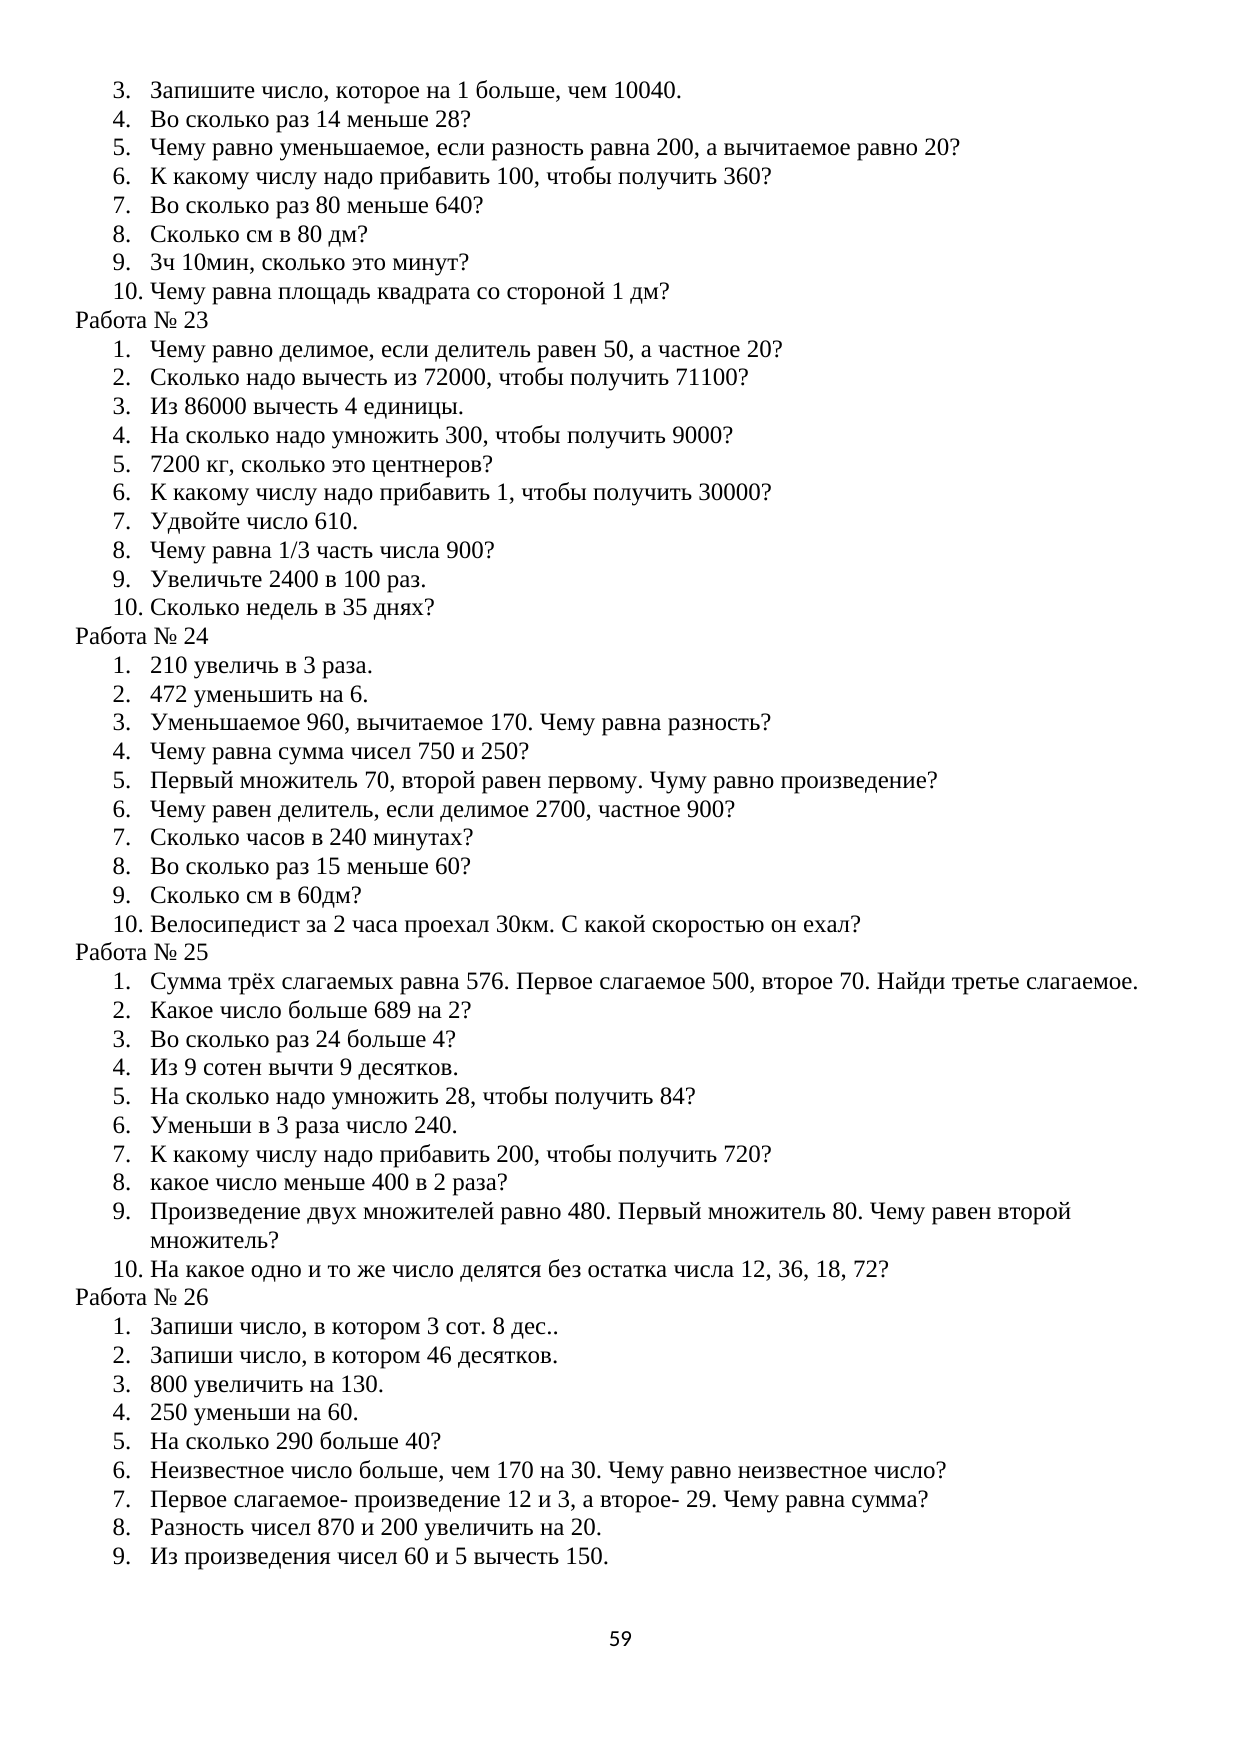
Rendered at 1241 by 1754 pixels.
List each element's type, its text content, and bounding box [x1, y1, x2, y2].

list Чему равна площадь квадрата со стороной 1 дм? [112, 276, 1165, 305]
text Работа № 23 [75, 305, 1165, 334]
list Во сколько раз 14 меньше 28? [112, 104, 1165, 132]
list Сколько часов в 240 минутах? [112, 822, 1165, 851]
text Работа № 26 [75, 1282, 1165, 1311]
list Какое число больше 689 на 2? [112, 995, 1165, 1024]
list Из 9 сотен вычти 9 десятков. [112, 1052, 1165, 1081]
list Чему равна 1/3 часть числа 900? [112, 535, 1165, 564]
list На сколько надо умножить 28, чтобы получить 84? [112, 1081, 1165, 1110]
text Работа № 25 [75, 937, 1165, 966]
list Увеличьте 2400 в 100 раз. [112, 564, 1165, 592]
list Велосипедист за 2 часа проехал 30км. С какой скоростью он ехал? [112, 909, 1165, 937]
list 210 увеличь в 3 раза. [112, 650, 1165, 679]
list На какое одно и то же число делятся без остатка числа 12, 36, 18, 72? [112, 1254, 1165, 1282]
list Удвойте число 610. [112, 506, 1165, 535]
list Запиши число, в котором 3 сот. 8 дес.. [112, 1311, 1165, 1340]
list Чему равно делимое, если делитель равен 50, а частное 20? [112, 334, 1165, 362]
list Из 86000 вычесть 4 единицы. [112, 391, 1165, 420]
list Сколько см в 60дм? [112, 880, 1165, 909]
list 472 уменьшить на 6. [112, 679, 1165, 707]
list Разность чисел 870 и 200 увеличить на 20. [112, 1512, 1165, 1541]
list Неизвестное число больше, чем 170 на 30. Чему равно неизвестное число? [112, 1455, 1165, 1484]
list 7200 кг, сколько это центнеров? [112, 449, 1165, 477]
list какое число меньше 400 в 2 раза? [112, 1167, 1165, 1196]
list Чему равно уменьшаемое, если разность равна 200, а вычитаемое равно 20? [112, 132, 1165, 161]
list 3ч 10мин, сколько это минут? [112, 247, 1165, 276]
list Сколько см в 80 дм? [112, 219, 1165, 247]
list Уменьши в 3 раза число 240. [112, 1110, 1165, 1139]
list К какому числу надо прибавить 100, чтобы получить 360? [112, 161, 1165, 190]
list Во сколько раз 15 меньше 60? [112, 851, 1165, 880]
list Сумма трёх слагаемых равна 576. Первое слагаемое 500, второе 70. Найди третье слагаемое. [112, 966, 1165, 995]
list Запишите число, которое на 1 больше, чем 10040. [112, 75, 1165, 104]
list Во сколько раз 24 больше 4? [112, 1024, 1165, 1052]
text Работа № 24 [75, 621, 1165, 650]
list На сколько надо умножить 300, чтобы получить 9000? [112, 420, 1165, 449]
list Сколько надо вычесть из 72000, чтобы получить 71100? [112, 362, 1165, 391]
list Произведение двух множителей равно 480. Первый множитель 80. Чему равен второй множитель? [112, 1196, 1165, 1254]
list Уменьшаемое 960, вычитаемое 170. Чему равна разность? [112, 707, 1165, 736]
list Чему равен делитель, если делимое 2700, частное 900? [112, 794, 1165, 822]
list Из произведения чисел 60 и 5 вычесть 150. [112, 1541, 1165, 1570]
list К какому числу надо прибавить 200, чтобы получить 720? [112, 1139, 1165, 1167]
list На сколько 290 больше 40? [112, 1426, 1165, 1455]
list Во сколько раз 80 меньше 640? [112, 190, 1165, 219]
list К какому числу надо прибавить 1, чтобы получить 30000? [112, 477, 1165, 506]
list Первый множитель 70, второй равен первому. Чуму равно произведение? [112, 765, 1165, 794]
list Чему равна сумма чисел 750 и 250? [112, 736, 1165, 765]
list Сколько недель в 35 днях? [112, 592, 1165, 621]
list 250 уменьши на 60. [112, 1397, 1165, 1426]
list Первое слагаемое- произведение 12 и 3, а второе- 29. Чему равна сумма? [112, 1484, 1165, 1512]
list Запиши число, в котором 46 десятков. [112, 1340, 1165, 1369]
list 800 увеличить на 130. [112, 1369, 1165, 1397]
